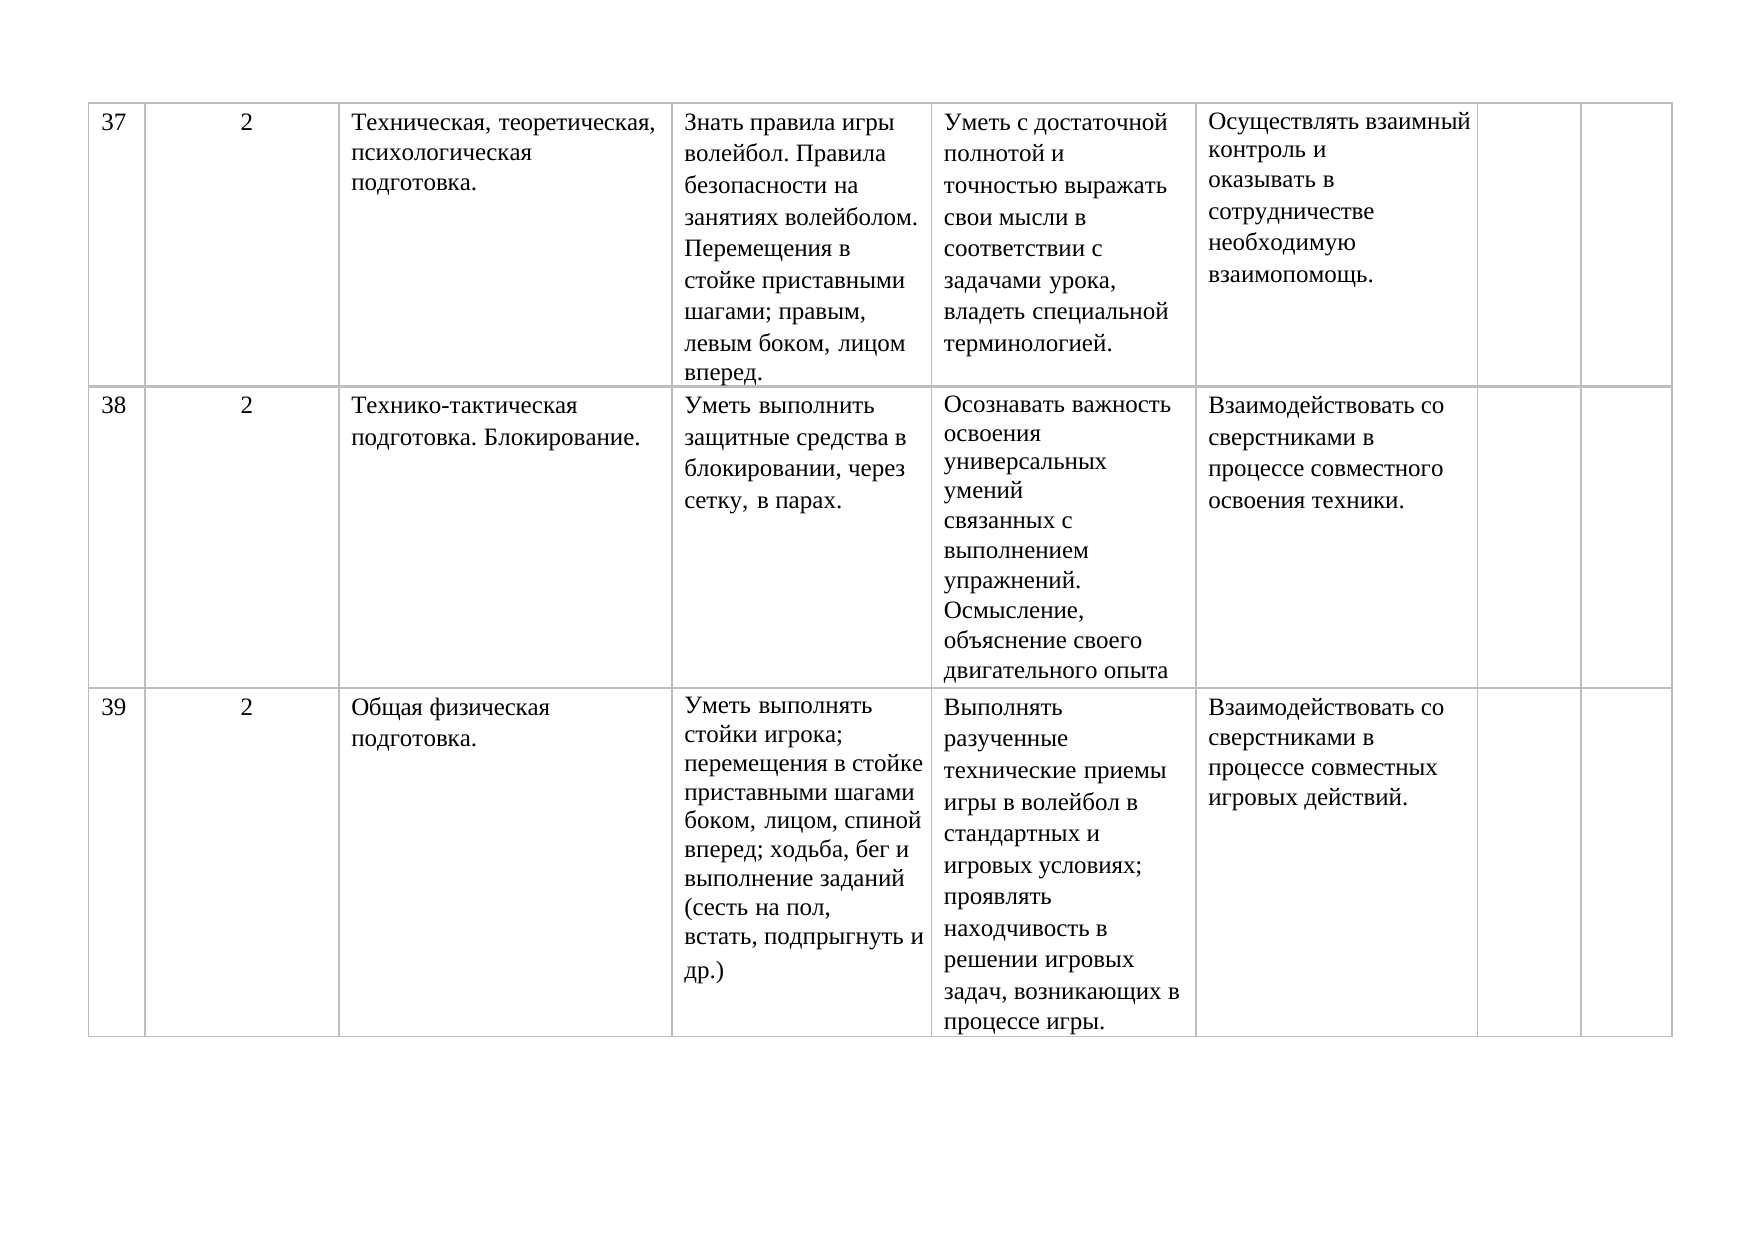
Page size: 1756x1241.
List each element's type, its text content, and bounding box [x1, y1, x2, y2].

table_cell Уметь выполнять стойки игрока; перемещения в стойке приставными шагами боком, лицом, спиной вперед; ходьба, бег и выполнение заданий (сесть на пол, встать, подпрыгнуть и др.) [673, 689, 931, 1036]
table_cell 39 [89, 689, 144, 1036]
table_cell [1478, 689, 1580, 1036]
table_header Знать правила игры волейбол. Правила безопасности на занятиях волейболом. Перемещения в стойке приставными шагами; правым, левым боком, лицом вперед. [673, 104, 931, 385]
table_cell 2 [146, 689, 338, 1036]
table_header 2 [146, 104, 338, 385]
table_cell Общая физическая подготовка. [340, 689, 671, 1036]
table_cell 2 [146, 388, 338, 687]
table_header 37 [89, 104, 144, 385]
table_cell Технико-тактическая подготовка. Блокирование. [340, 388, 671, 687]
table_header Осуществлять взаимный контроль и оказывать в сотрудничестве необходимую взаимопомощь. [1197, 104, 1477, 385]
table_cell Выполнять разученные технические приемы игры в волейбол в стандартных и игровых условиях; проявлять находчивость в решении игровых задач, возникающих в процессе игры. [932, 689, 1195, 1036]
table_cell Осознавать важность освоения универсальных умений связанных с выполнением упражнений. Осмысление, объяснение своего двигательного опыта [932, 388, 1195, 687]
table_cell Уметь выполнить защитные средства в блокировании, через сетку, в парах. [673, 388, 931, 687]
table_header Техническая, теоретическая, психологическая подготовка. [340, 104, 671, 385]
table_cell Взаимодействовать со сверстниками в процессе совместного освоения техники. [1197, 388, 1477, 687]
table_cell [1478, 388, 1580, 687]
table_cell [1582, 388, 1671, 687]
table_header [1582, 104, 1671, 385]
table_cell Взаимодействовать со сверстниками в процессе совместных игровых действий. [1197, 689, 1477, 1036]
table_header Уметь с достаточной полнотой и точностью выражать свои мысли в соответствии с задачами урока, владеть специальной терминологией. [932, 104, 1195, 385]
table_header [1478, 104, 1580, 385]
table_cell 38 [89, 388, 144, 687]
table_cell [1582, 689, 1671, 1036]
